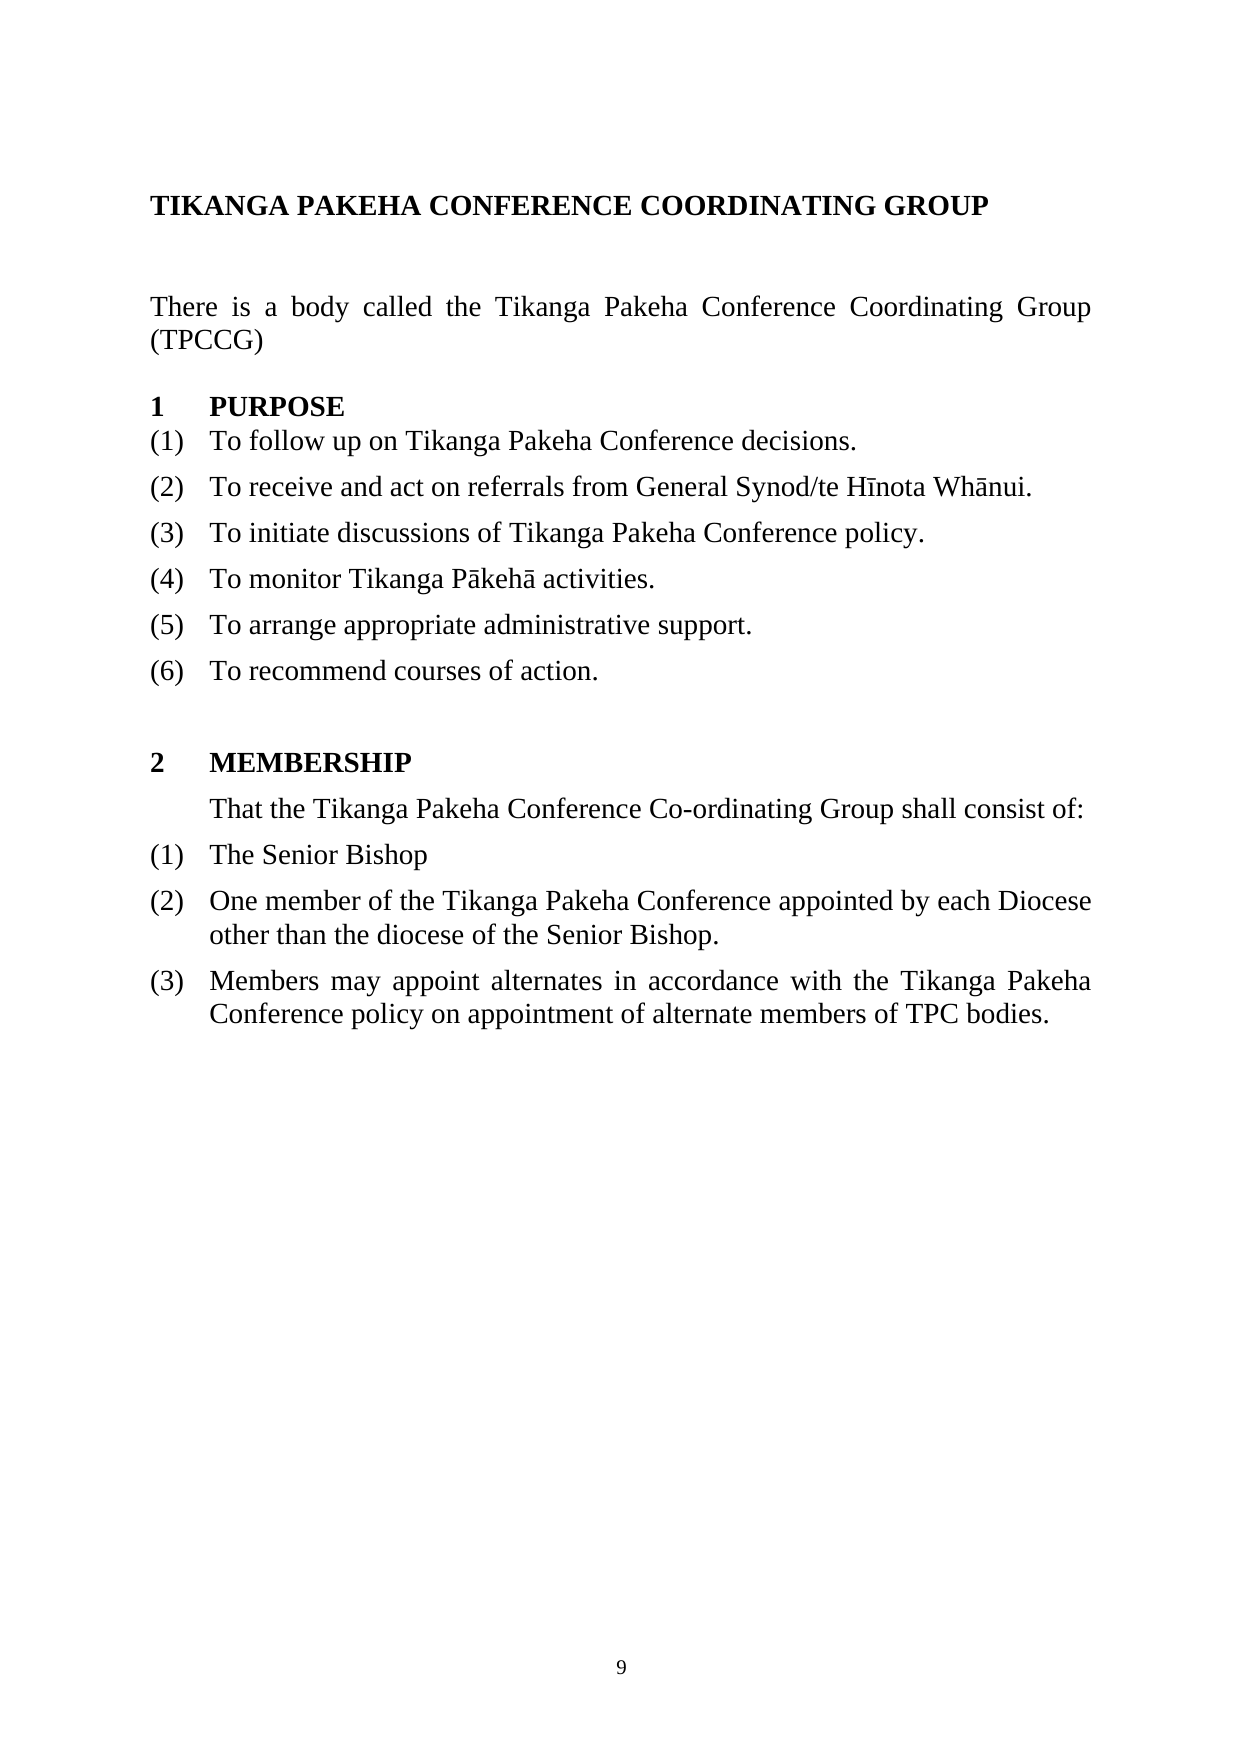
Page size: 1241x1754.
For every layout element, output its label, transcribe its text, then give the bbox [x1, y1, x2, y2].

text There is a body called the Tikanga Pakeha Conference Coordinating Group (TPCCG) [150, 289, 1093, 356]
text (3) Members may appoint alternates in accordance with the Tikanga Pakeha Conference policy on appointment of alternate members of TPC bodies. [150, 963, 1093, 1064]
text (1) The Senior Bishop [150, 837, 1093, 871]
text (5) To arrange appropriate administrative support. [150, 607, 1093, 641]
text (4) To monitor Tikanga Pākehā activities. [150, 561, 1093, 595]
text (2) One member of the Tikanga Pakeha Conference appointed by each Diocese other than the diocese of the Senior Bishop. [150, 883, 1093, 951]
text TIKANGA PAKEHA CONFERENCE COORDINATING GROUP [150, 188, 1093, 222]
text 2 MEMBERSHIP [150, 745, 1093, 779]
text That the Tikanga Pakeha Conference Co-ordinating Group shall consist of: [209, 791, 1093, 825]
text (2) To receive and act on referrals from General Synod/te Hīnota Whānui. [150, 469, 1093, 503]
text (6) To recommend courses of action. [150, 653, 1093, 687]
text (3) To initiate discussions of Tikanga Pakeha Conference policy. [150, 515, 1093, 549]
text 1 PURPOSE [150, 389, 1093, 423]
text (1) To follow up on Tikanga Pakeha Conference decisions. [150, 423, 1093, 457]
